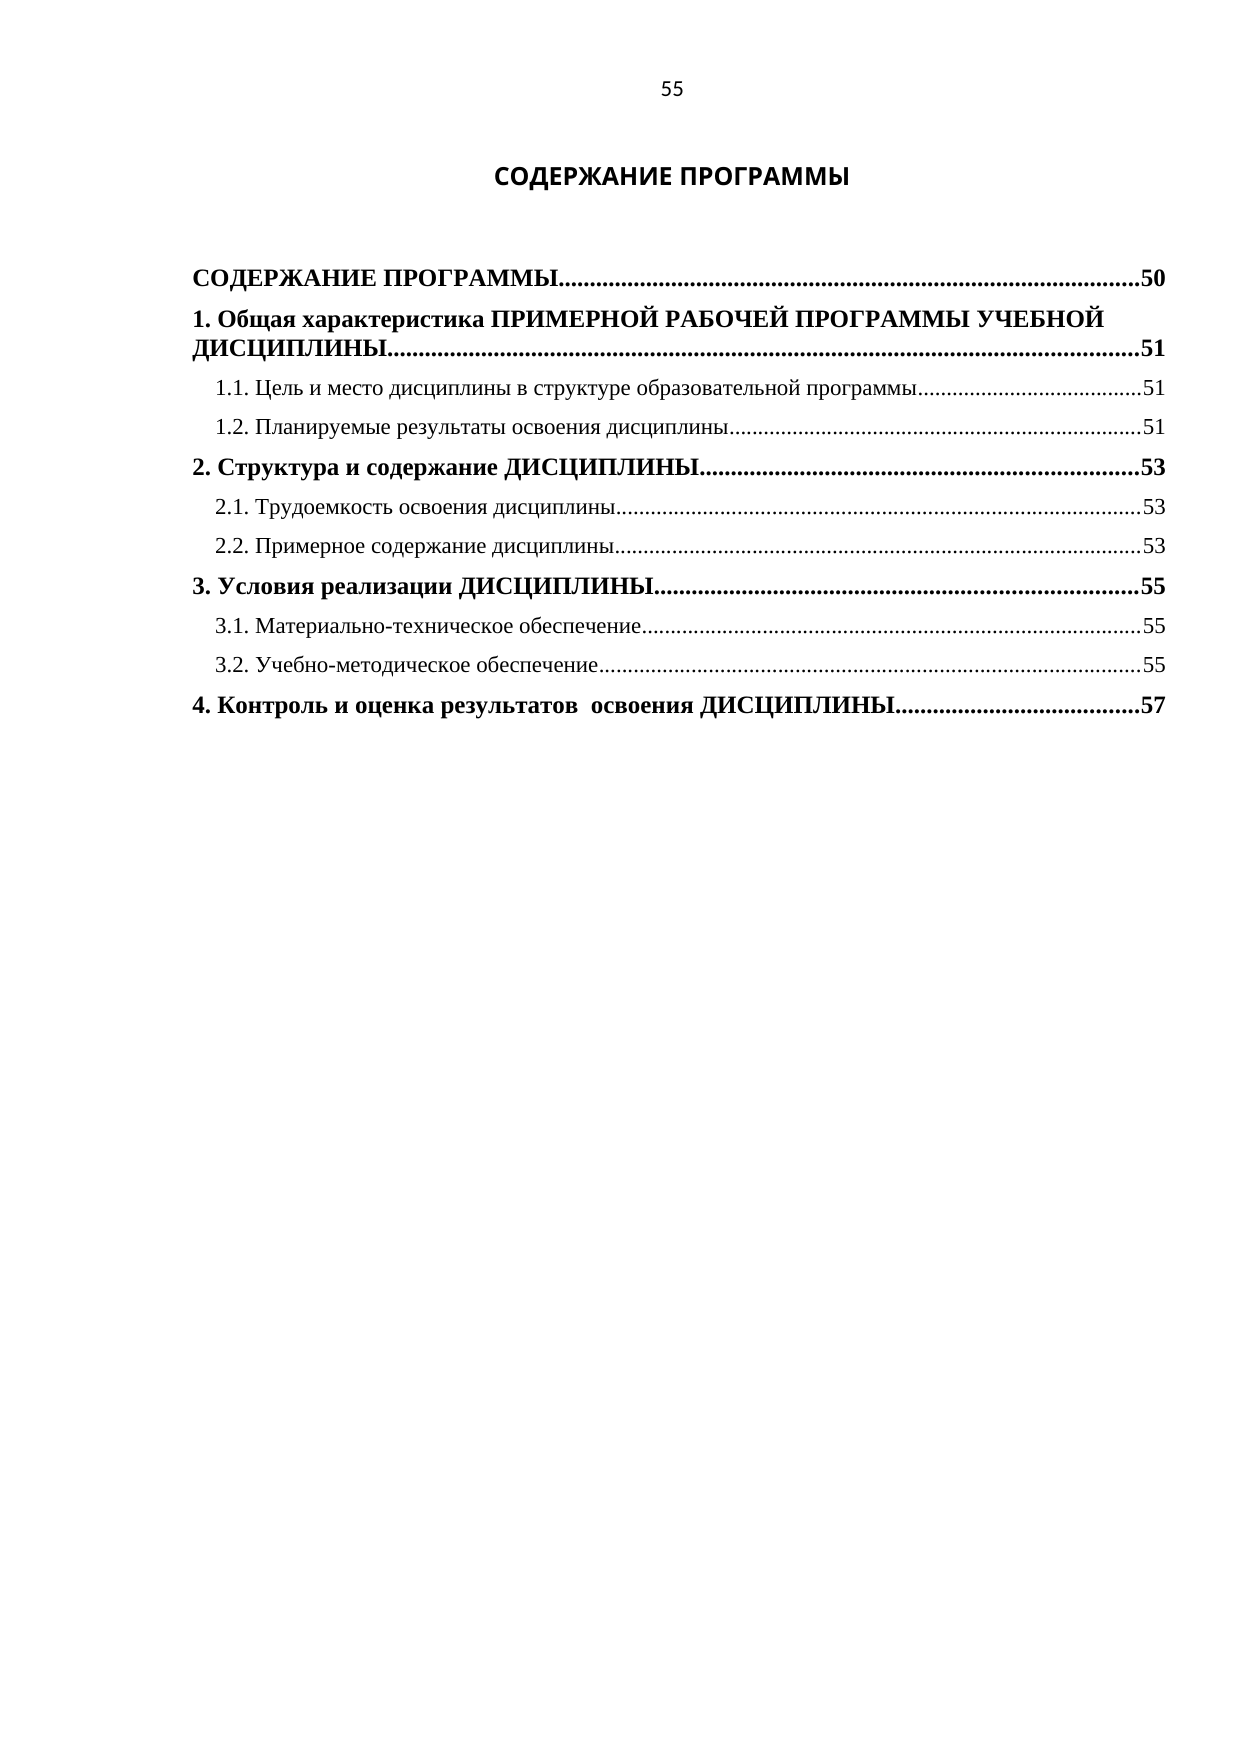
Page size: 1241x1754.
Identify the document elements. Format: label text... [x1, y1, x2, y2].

text СОДЕРЖАНИЕ ПРОГРАММЫ 50 [192, 263, 1152, 292]
text 2. Структура и содержание ДИСЦИПЛИНЫ 53 [192, 452, 1152, 481]
text 3. Условия реализации ДИСЦИПЛИНЫ 55 [192, 571, 1152, 599]
text 1.2. Планируемые результаты освоения дисциплины 51 [215, 413, 1152, 439]
text 3.2. Учебно-методическое обеспечение 55 [215, 651, 1152, 677]
text 4. Контроль и оценка результатов освоения ДИСЦИПЛИНЫ 57 [192, 690, 1152, 718]
subtitle СОДЕРЖАНИЕ ПРОГРАММЫ [192, 159, 1152, 193]
text 3.1. Материально-техническое обеспечение 55 [215, 612, 1152, 638]
text 1.1. Цель и место дисциплины в структуре образовательной программы 51 [215, 374, 1152, 400]
text 2.1. Трудоемкость освоения дисциплины 53 [215, 493, 1152, 519]
text 1. Общая характеристика ПРИМЕРНОЙ РАБОЧЕЙ ПРОГРАММЫ УЧЕБНОЙ ДИСЦИПЛИНЫ 51 [192, 304, 1152, 362]
text 2.2. Примерное содержание дисциплины 53 [215, 532, 1152, 558]
